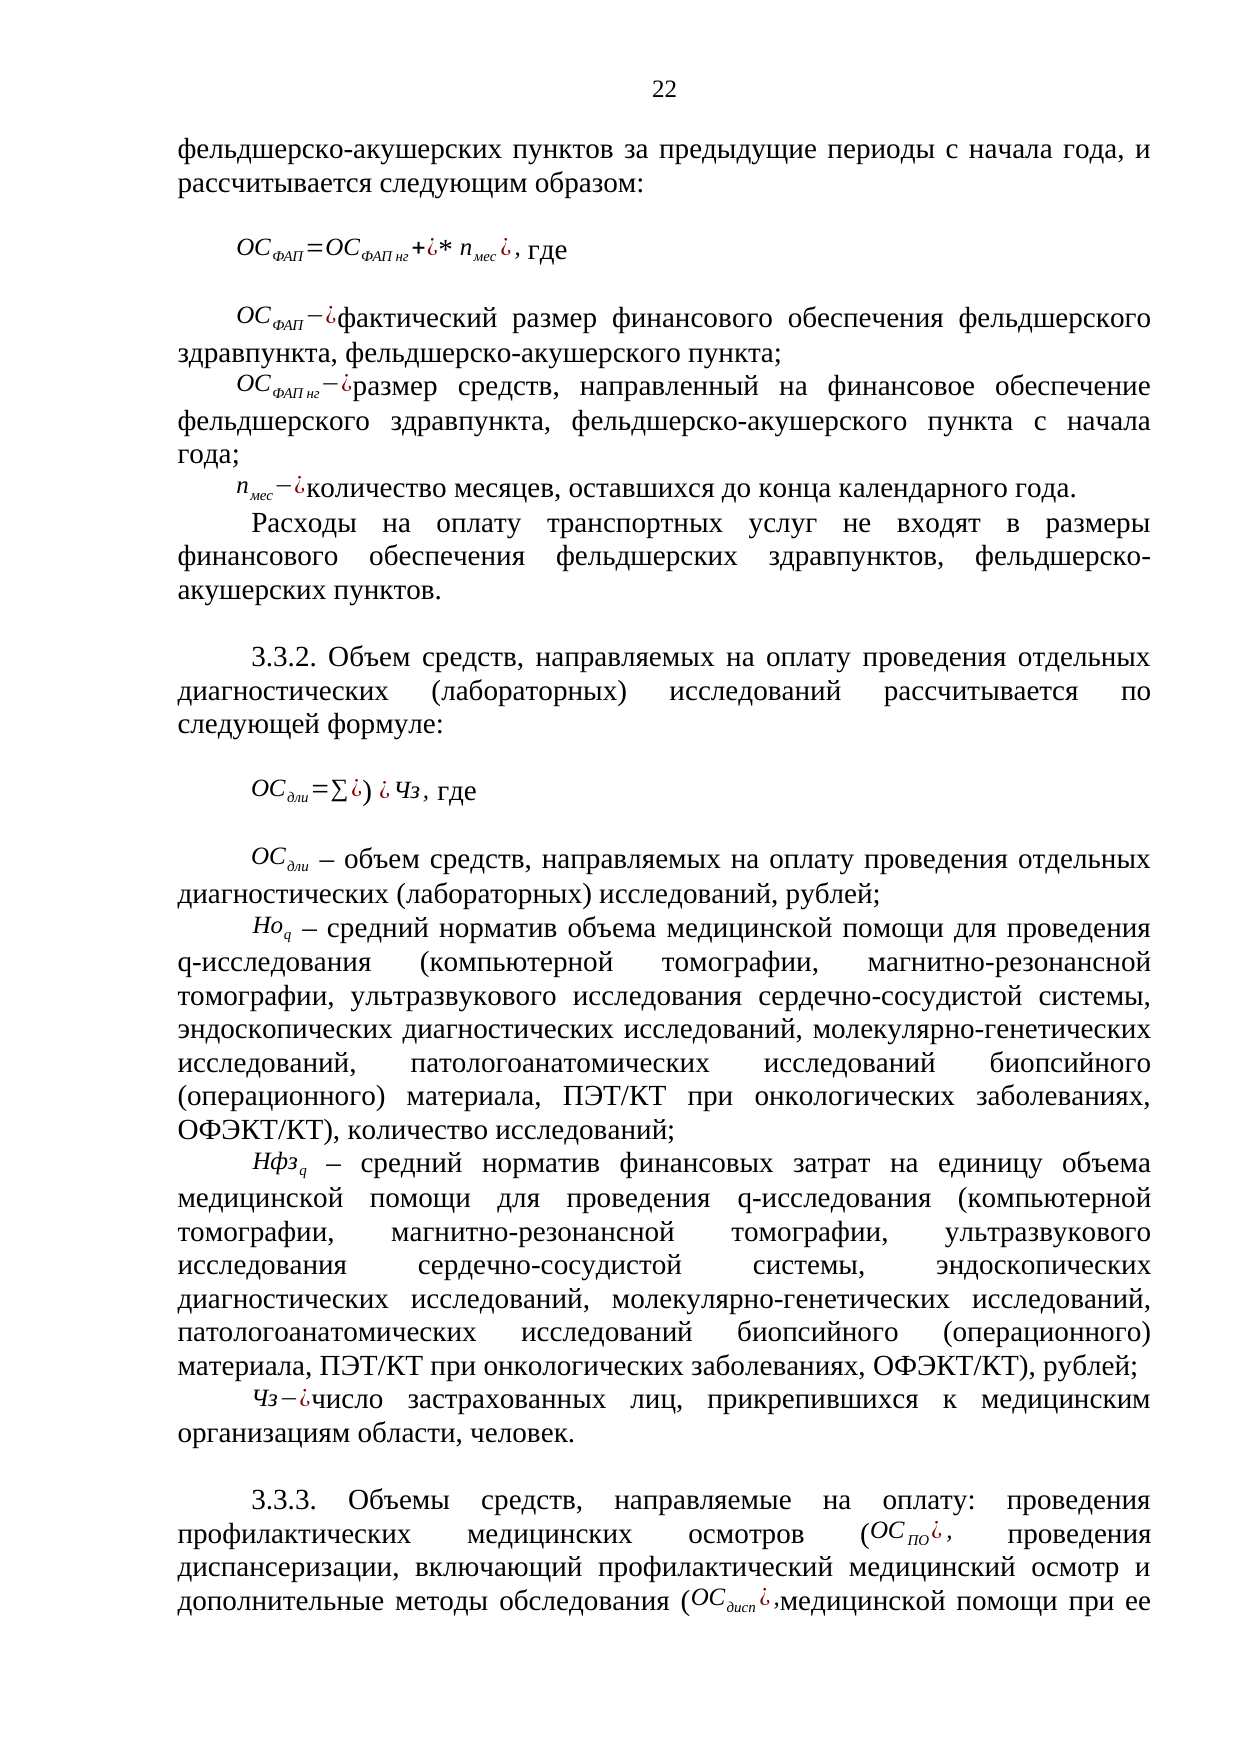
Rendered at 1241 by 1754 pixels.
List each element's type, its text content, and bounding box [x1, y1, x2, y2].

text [177, 131, 1152, 198]
text * где [177, 232, 1152, 267]
text размер средств, направленный на финансовое обеспечение фельдшерского здравпункта, фельдшерско-акушерского пункта с начала года; [177, 368, 1152, 470]
text число застрахованных лиц, прикрепившихся к медицинским организациям области, человек. [177, 1382, 1152, 1449]
text количество месяцев, оставшихся до конца календарного года. [177, 470, 1152, 505]
text – объем средств, направляемых на оплату проведения отдельных диагностических (лабораторных) исследований, рублей; [177, 841, 1152, 910]
text – средний норматив финансовых затрат на единицу объема медицинской помощи для проведения q-исследования (компьютерной томографии, магнитно-резонансной томографии, ультразвукового исследования сердечно-сосудистой системы, эндоскопических диагностических исследований, молекулярно-генетических исследований, патологоанатомических исследований биопсийного (операционного) материала, ПЭТ/КТ при онкологических заболеваниях, ОФЭКТ/КТ), рублей; [177, 1146, 1152, 1382]
text ) где [177, 773, 1152, 808]
text Расходы на оплату транспортных услуг не входят в размеры финансового обеспечения фельдшерских здравпунктов, фельдшерско-акушерских пунктов. [177, 505, 1152, 606]
text 3.3.2. Объем средств, направляемых на оплату проведения отдельных диагностических (лабораторных) исследований рассчитывается по следующей формуле: [177, 639, 1152, 740]
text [177, 1482, 1152, 1616]
text фактический размер финансового обеспечения фельдшерского здравпункта, фельдшерско-акушерского пункта; [177, 300, 1152, 368]
text – средний норматив объема медицинской помощи для проведения q-исследования (компьютерной томографии, магнитно-резонансной томографии, ультразвукового исследования сердечно-сосудистой системы, эндоскопических диагностических исследований, молекулярно-генетических исследований, патологоанатомических исследований биопсийного (операционного) материала, ПЭТ/КТ при онкологических заболеваниях, ОФЭКТ/КТ), количество исследований; [177, 910, 1152, 1146]
